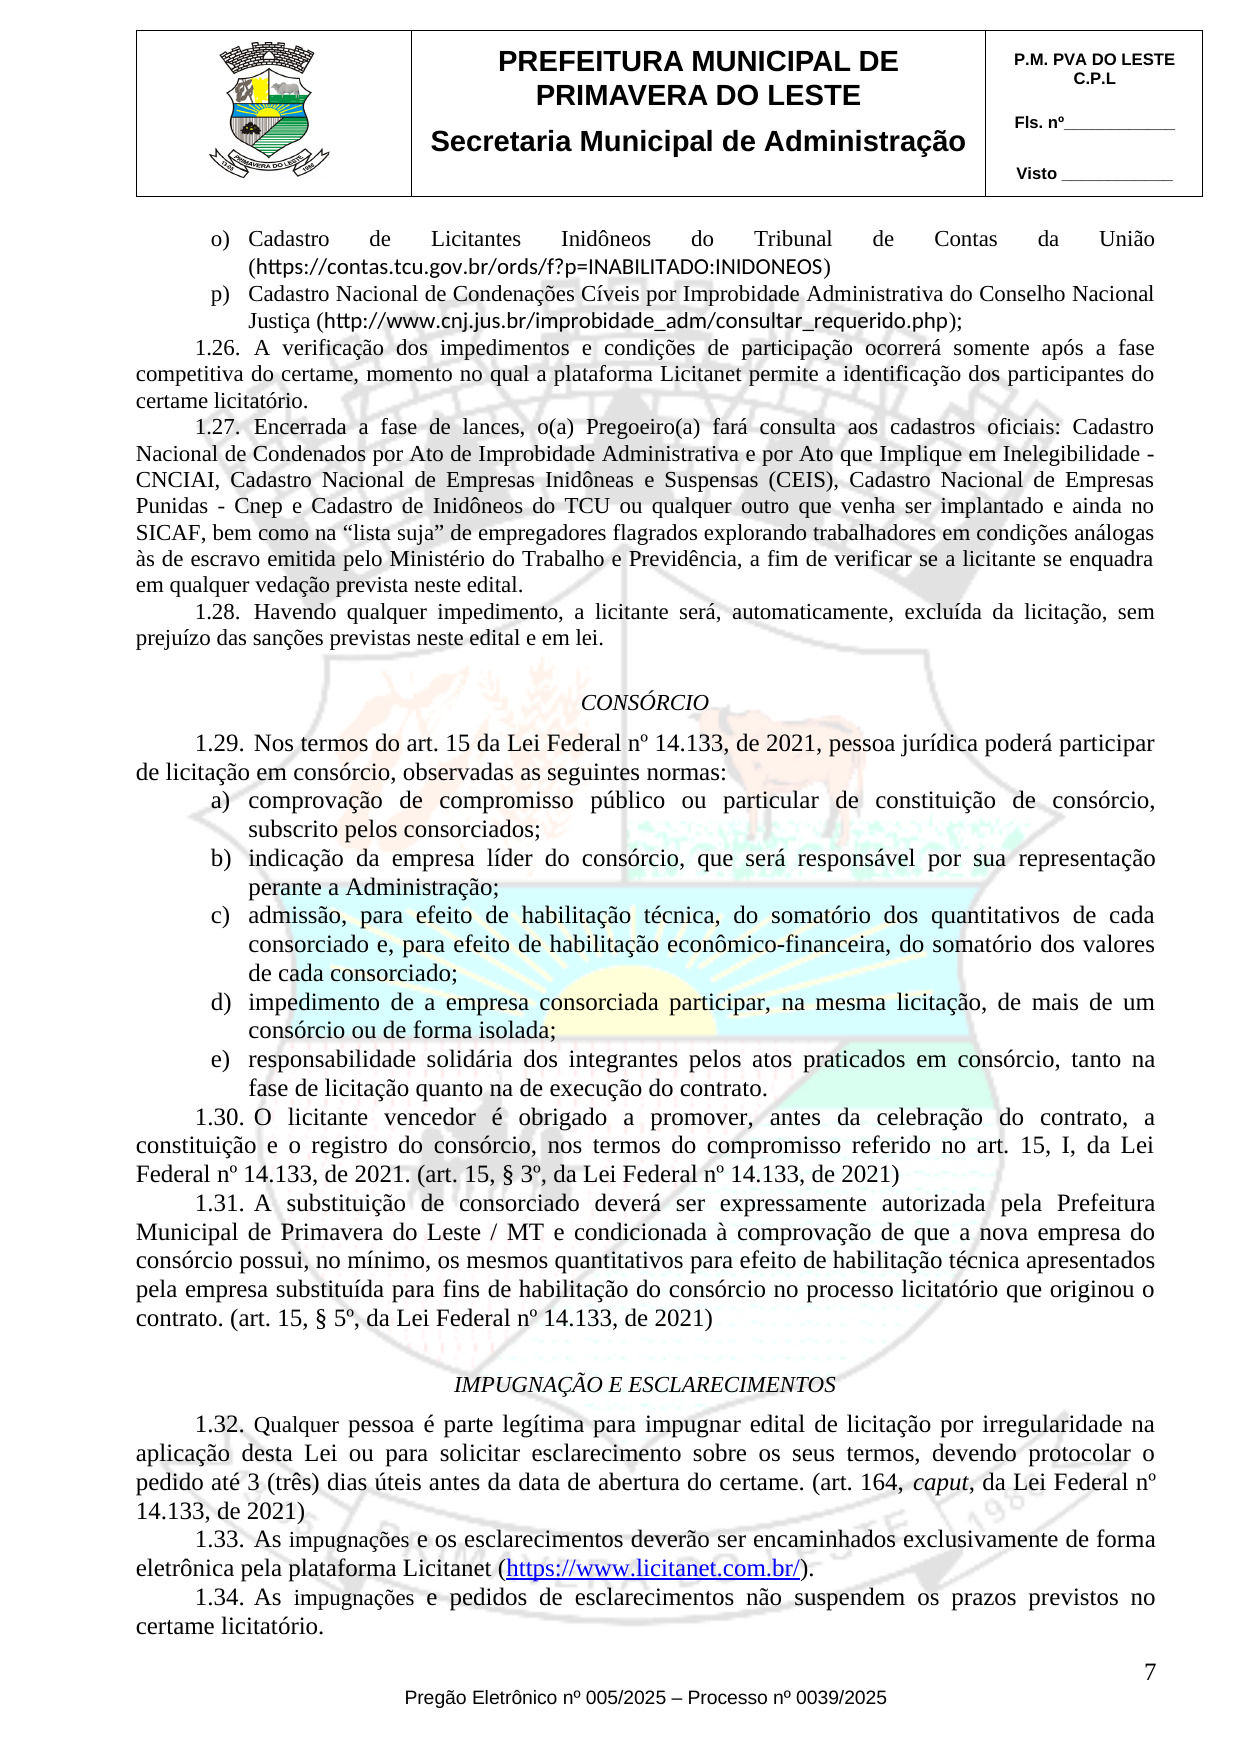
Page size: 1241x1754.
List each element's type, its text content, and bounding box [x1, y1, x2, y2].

list admissão, para efeito de habilitação técnica, do somatório dos quantitativos de cada consorciado e, para efeito de habilitação econômico-financeira, do somatório dos valores de cada consorciado; [211, 901, 1156, 987]
list As impugnações e os esclarecimentos deverão ser encaminhados exclusivamente de forma eletrônica pela plataforma Licitanet (https://www.licitanet.com.br/). [136, 1524, 1156, 1582]
list As impugnações e pedidos de esclarecimentos não suspendem os prazos previstos no certame licitatório. [136, 1582, 1156, 1639]
list responsabilidade solidária dos integrantes pelos atos praticados em consórcio, tanto na fase de licitação quanto na de execução do contrato. [211, 1044, 1156, 1102]
list impedimento de a empresa consorciada participar, na mesma licitação, de mais de um consórcio ou de forma isolada; [211, 987, 1156, 1044]
list Cadastro de Licitantes Inidôneos do Tribunal de Contas da União (https://contas.tcu.gov.br/ords/f?p=INABILITADO:INIDONEOS) [211, 225, 1156, 280]
list Qualquer pessoa é parte legítima para impugnar edital de licitação por irregularidade na aplicação desta Lei ou para solicitar esclarecimento sobre os seus termos, devendo protocolar o pedido até 3 (três) dias úteis antes da data de abertura do certame. (art. 164, caput, da Lei Federal nº 14.133, de 2021) [136, 1409, 1156, 1524]
list comprovação de compromisso público ou particular de constituição de consórcio, subscrito pelos consorciados; [211, 786, 1156, 843]
list Nos termos do art. 15 da Lei Federal nº 14.133, de 2021, pessoa jurídica poderá participar de licitação em consórcio, observadas as seguintes normas: [136, 728, 1156, 786]
list A substituição de consorciado deverá ser expressamente autorizada pela Prefeitura Municipal de Primavera do Leste / MT e condicionada à comprovação de que a nova empresa do consórcio possui, no mínimo, os mesmos quantitativos para efeito de habilitação técnica apresentados pela empresa substituída para fins de habilitação do consórcio no processo licitatório que originou o contrato. (art. 15, § 5º, da Lei Federal nº 14.133, de 2021) [136, 1188, 1156, 1332]
list A verificação dos impedimentos e condições de participação ocorrerá somente após a fase competitiva do certame, momento no qual a plataforma Licitanet permite a identificação dos participantes do certame licitatório. [136, 334, 1156, 413]
subtitle IMPUGNAÇÃO E ESCLARECIMENTOS [136, 1371, 1156, 1397]
list Havendo qualquer impedimento, a licitante será, automaticamente, excluída da licitação, sem prejuízo das sanções previstas neste edital e em lei. [136, 598, 1156, 650]
list Encerrada a fase de lances, o(a) Pregoeiro(a) fará consulta aos cadastros oficiais: Cadastro Nacional de Condenados por Ato de Improbidade Administrativa e por Ato que Implique em Inelegibilidade - CNCIAI, Cadastro Nacional de Empresas Inidôneas e Suspensas (CEIS), Cadastro Nacional de Empresas Punidas - Cnep e Cadastro de Inidôneos do TCU ou qualquer outro que venha ser implantado e ainda no SICAF, bem como na “lista suja” de empregadores flagrados explorando trabalhadores em condições análogas às de escravo emitida pelo Ministério do Trabalho e Previdência, a fim de verificar se a licitante se enquadra em qualquer vedação prevista neste edital. [136, 413, 1156, 598]
list Cadastro Nacional de Condenações Cíveis por Improbidade Administrativa do Conselho Nacional Justiça (http://www.cnj.jus.br/improbidade_adm/consultar_requerido.php); [211, 280, 1156, 334]
subtitle CONSÓRCIO [136, 689, 1156, 716]
list indicação da empresa líder do consórcio, que será responsável por sua representação perante a Administração; [211, 843, 1156, 901]
list O licitante vencedor é obrigado a promover, antes da celebração do contrato, a constituição e o registro do consórcio, nos termos do compromisso referido no art. 15, I, da Lei Federal nº 14.133, de 2021. (art. 15, § 3º, da Lei Federal nº 14.133, de 2021) [136, 1102, 1156, 1188]
picture [209, 42, 330, 178]
